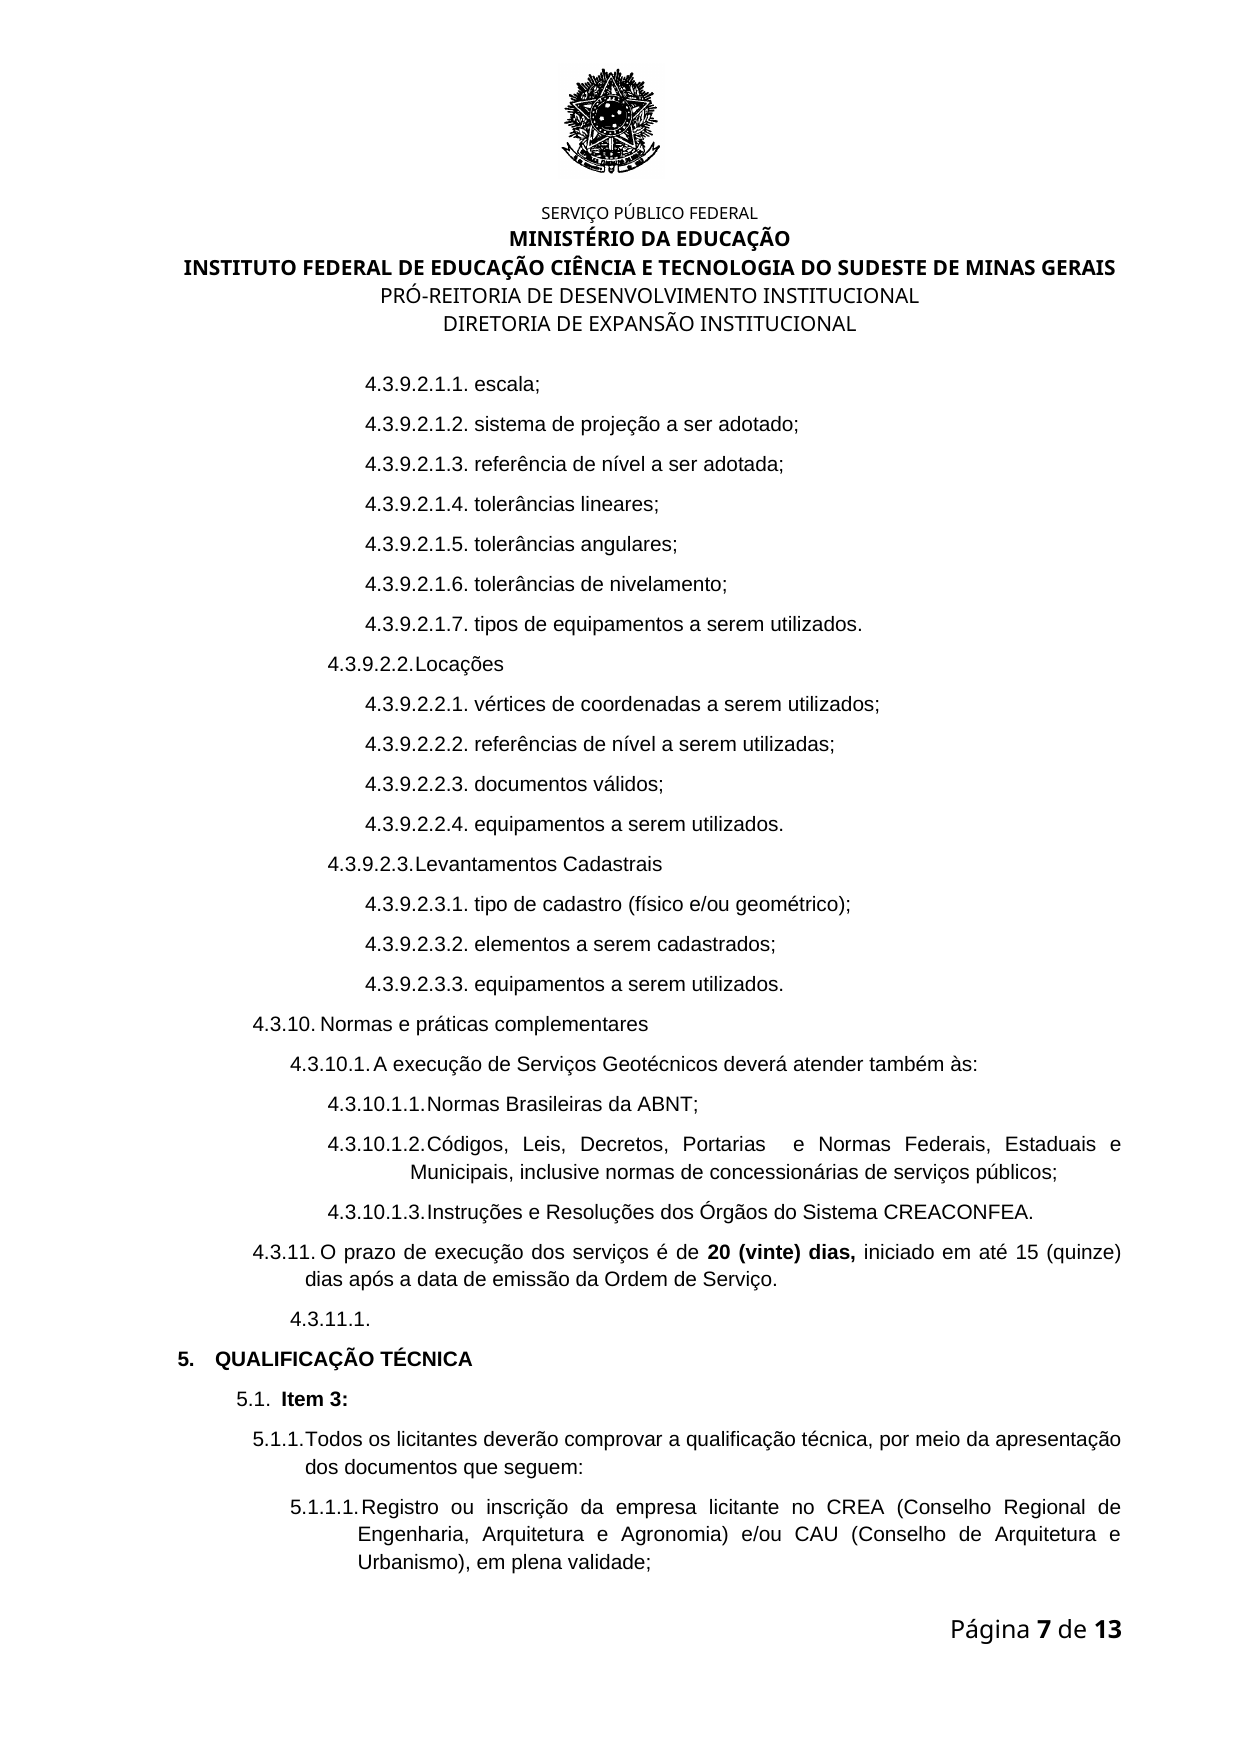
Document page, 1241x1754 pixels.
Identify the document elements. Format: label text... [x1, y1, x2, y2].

list referências de nível a serem utilizadas; [365, 732, 1122, 756]
list elementos a serem cadastrados; [365, 932, 1122, 956]
list sistema de projeção a ser adotado; [365, 412, 1122, 436]
list tolerâncias de nivelamento; [365, 572, 1122, 596]
list equipamentos a serem utilizados. [365, 972, 1122, 996]
list equipamentos a serem utilizados. [365, 812, 1122, 836]
list referência de nível a ser adotada; [365, 452, 1122, 476]
picture [557, 63, 666, 179]
list Normas e práticas complementares [252, 1012, 1122, 1036]
list QUALIFICAÇÃO TÉCNICA [177, 1347, 1124, 1371]
list O prazo de execução dos serviços é de 20 (vinte) dias, iniciado em até 15 (quinze) dias após a data de emissão da Ordem de Serviço. [252, 1239, 1122, 1291]
list tolerâncias angulares; [365, 532, 1122, 556]
list Levantamentos Cadastrais [327, 852, 1122, 876]
list escala; [365, 372, 1122, 396]
list Item 3: [236, 1387, 1124, 1411]
list Códigos, Leis, Decretos, Portarias e Normas Federais, Estaduais e Municipais, inclusive normas de concessionárias de serviços públicos; [327, 1132, 1122, 1183]
list tipo de cadastro (físico e/ou geométrico); [365, 892, 1122, 916]
list Registro ou inscrição da empresa licitante no CREA (Conselho Regional de Engenharia, Arquitetura e Agronomia) e/ou CAU (Conselho de Arquitetura e Urbanismo), em plena validade; [290, 1494, 1122, 1573]
list A execução de Serviços Geotécnicos deverá atender também às: [290, 1052, 1122, 1076]
list vértices de coordenadas a serem utilizados; [365, 692, 1122, 716]
list tipos de equipamentos a serem utilizados. [365, 612, 1122, 636]
list Instruções e Resoluções dos Órgãos do Sistema CREACONFEA. [327, 1199, 1122, 1223]
list Locações [327, 652, 1122, 676]
list tolerâncias lineares; [365, 492, 1122, 516]
list Normas Brasileiras da ABNT; [327, 1092, 1122, 1116]
list documentos válidos; [365, 772, 1122, 796]
list Todos os licitantes deverão comprovar a qualificação técnica, por meio da apresentação dos documentos que seguem: [252, 1427, 1122, 1478]
